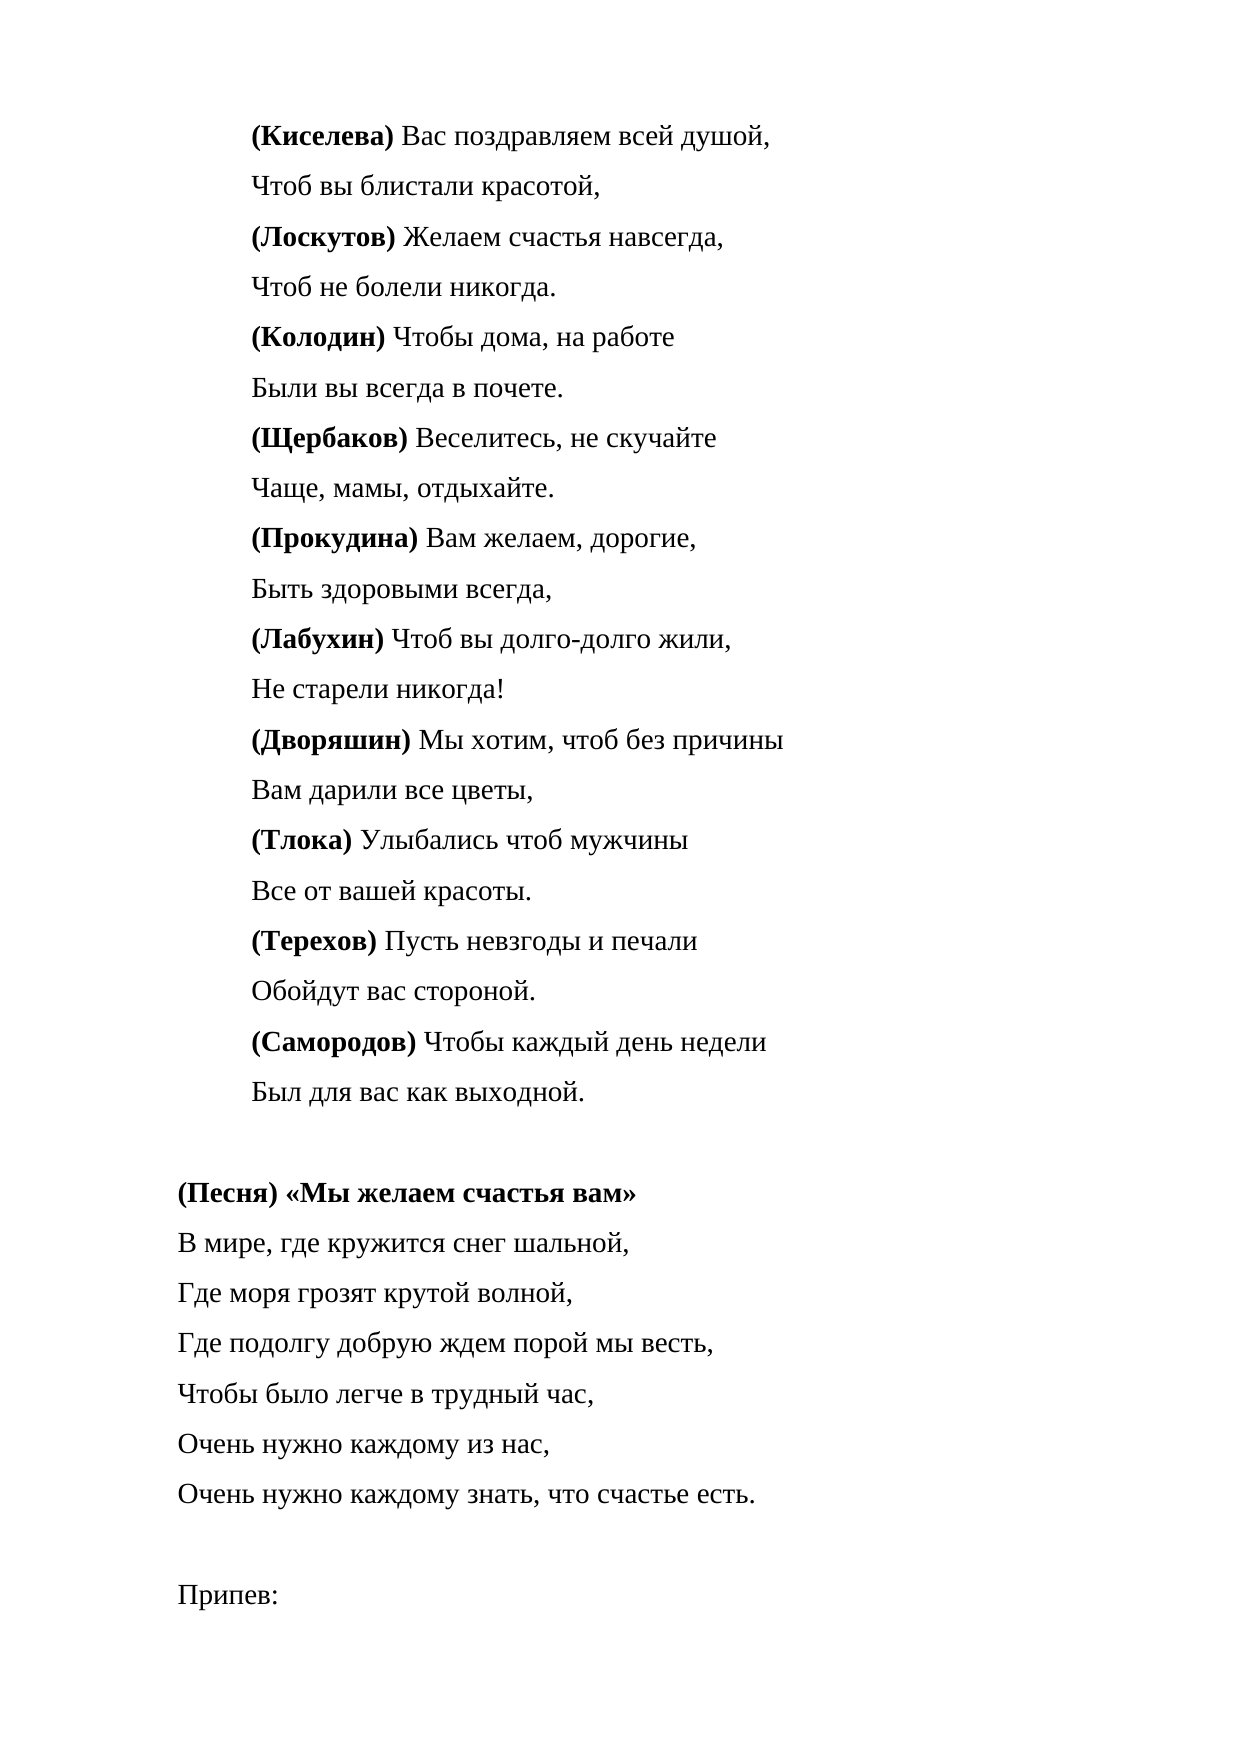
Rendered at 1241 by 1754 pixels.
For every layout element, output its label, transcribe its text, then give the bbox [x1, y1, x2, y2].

text (Самородов) Чтобы каждый день недели [177, 1024, 1152, 1057]
text (Дворяшин) Мы хотим, чтоб без причины [177, 722, 1152, 755]
text Чтоб не болели никогда. [177, 269, 1152, 303]
text (Лабухин) Чтоб вы долго-долго жили, [177, 621, 1152, 655]
text Были вы всегда в почете. [177, 370, 1152, 403]
text Чаще, мамы, отдыхайте. [177, 470, 1152, 504]
text (Терехов) Пусть невзгоды и печали [177, 923, 1152, 957]
text Чтоб вы блистали красотой, [177, 168, 1152, 202]
text (Тлока) Улыбались чтоб мужчины [177, 822, 1152, 856]
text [177, 1225, 1152, 1611]
text (Песня) «Мы желаем счастья вам» [177, 1175, 1152, 1208]
text Все от вашей красоты. [177, 873, 1152, 906]
text (Прокудина) Вам желаем, дорогие, [177, 521, 1152, 554]
text Вам дарили все цветы, [177, 772, 1152, 806]
text Не старели никогда! [177, 672, 1152, 705]
text Быть здоровыми всегда, [177, 571, 1152, 604]
text (Колодин) Чтобы дома, на работе [177, 319, 1152, 353]
text (Лоскутов) Желаем счастья навсегда, [177, 219, 1152, 252]
text (Щербаков) Веселитесь, не скучайте [177, 420, 1152, 453]
text Был для вас как выходной. [177, 1074, 1152, 1108]
text (Киселева) Вас поздравляем всей душой, [177, 118, 1152, 152]
text Обойдут вас стороной. [177, 973, 1152, 1007]
